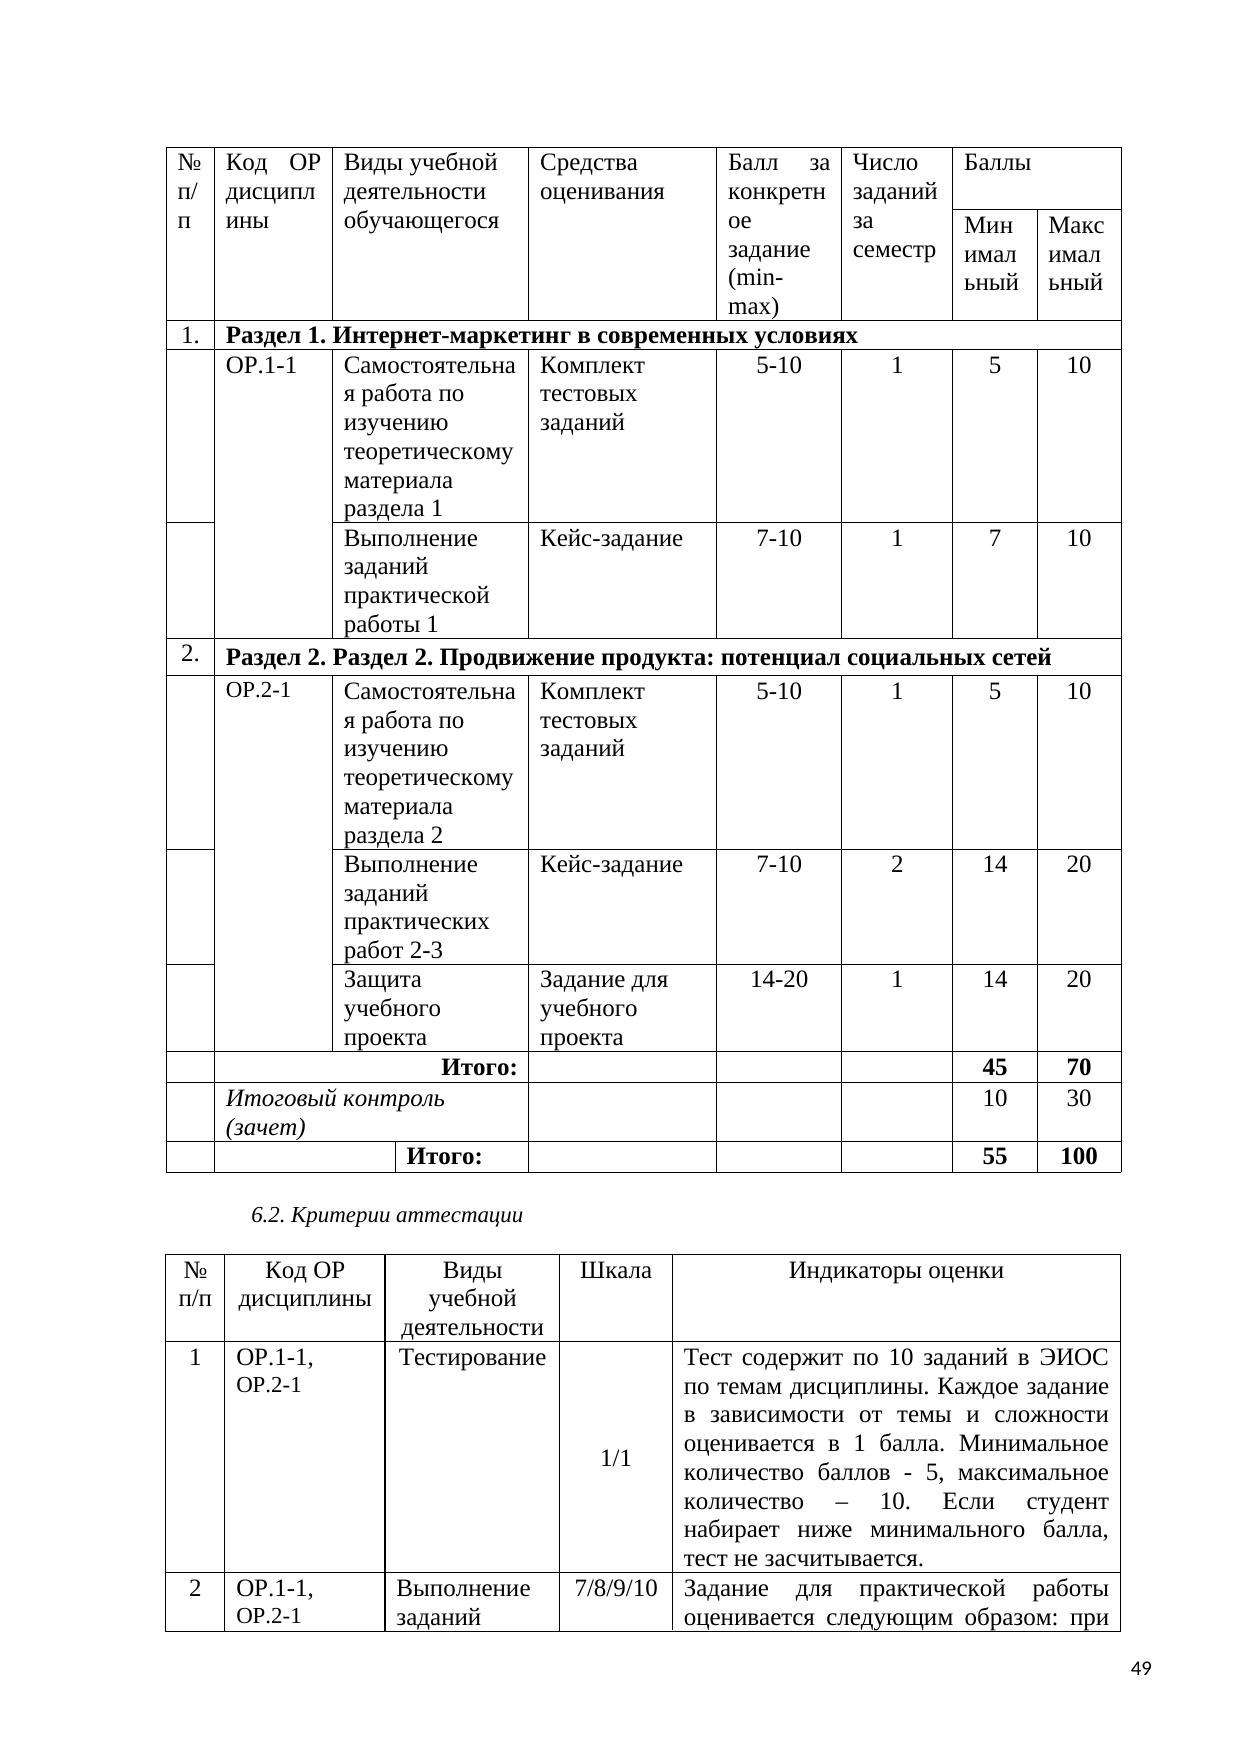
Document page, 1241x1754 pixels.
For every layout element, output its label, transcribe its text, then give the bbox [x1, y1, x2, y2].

table_cell 1 [842, 350, 952, 522]
table_cell [529, 1083, 716, 1141]
table_header Число заданий за семестр [842, 148, 952, 320]
table_cell 14 [953, 965, 1037, 1051]
table_cell Защита учебного проекта [333, 965, 528, 1051]
table_cell [717, 1052, 841, 1082]
table_cell 1 [166, 1342, 224, 1572]
table_cell 10 [1038, 676, 1121, 848]
table_cell Раздел 1. Интернет-маркетинг в современных условиях [215, 321, 1121, 349]
table_cell 5-10 [717, 350, 841, 522]
table_cell Выполнение заданий практических работ 2-3 [333, 850, 528, 964]
table_cell [167, 1142, 214, 1172]
table_cell [167, 1052, 214, 1082]
table_cell 5 [953, 350, 1037, 522]
table_cell 30 [1038, 1083, 1121, 1141]
table_cell 100 [1038, 1142, 1121, 1172]
table_header Код ОР дисциплины [215, 148, 332, 320]
table_header Код ОР дисциплины [225, 1255, 384, 1341]
table_cell [842, 1083, 952, 1141]
table_cell [842, 1052, 952, 1082]
table_header Виды учебной деятельности [386, 1255, 559, 1341]
table_cell 7-10 [717, 523, 841, 638]
table_cell 7/8/9/10 [560, 1573, 672, 1631]
table_header Баллы [953, 148, 1121, 209]
table_cell 7 [953, 523, 1037, 638]
table_cell 20 [1038, 965, 1121, 1051]
table_cell 70 [1038, 1052, 1121, 1082]
table_cell 1/1 [560, 1342, 672, 1572]
table_cell ОР.2-1 [215, 676, 332, 1051]
table_cell Самостоятельная работа по изучению теоретическому материала раздела 2 [333, 676, 528, 848]
table_cell Кейс-задание [529, 850, 716, 964]
table_header № п/п [167, 148, 214, 320]
table_header Виды учебной деятельности обучающегося [333, 148, 528, 320]
table_cell 1. [167, 321, 214, 349]
table_cell 7-10 [717, 850, 841, 964]
table_cell [167, 676, 214, 848]
table_cell 2 [842, 850, 952, 964]
table_cell 1 [842, 676, 952, 848]
table_cell Итого: [396, 1142, 528, 1172]
table_cell 20 [1038, 850, 1121, 964]
table_cell 1 [842, 965, 952, 1051]
table_cell Тест содержит по 10 заданий в ЭИОС по темам дисциплины. Каждое задание в зависимости от темы и сложности оценивается в 1 балла. Минимальное количество баллов - 5, максимальное количество – 10. Если студент набирает ниже минимального балла, тест не засчитывается. [673, 1342, 1120, 1572]
table_cell Тестирование [386, 1342, 559, 1572]
table_cell [215, 1142, 395, 1172]
table_cell 2 [166, 1573, 224, 1631]
table_cell [717, 1142, 841, 1172]
table_cell 5 [953, 676, 1037, 848]
table_cell ОР.1-1, ОР.2-1 [225, 1342, 384, 1572]
table_header Шкала [560, 1255, 672, 1341]
table_cell 10 [1038, 523, 1121, 638]
table_header Балл за конкретное задание (min-max) [717, 148, 841, 320]
table_cell Итого: [215, 1052, 528, 1082]
table_cell 10 [953, 1083, 1037, 1141]
table_cell 10 [1038, 350, 1121, 522]
table_cell [167, 350, 214, 522]
table_cell 14-20 [717, 965, 841, 1051]
table_cell 2. [167, 639, 214, 675]
table_cell Минимальный [953, 210, 1037, 320]
table_cell Кейс-задание [529, 523, 716, 638]
table_cell 14 [953, 850, 1037, 964]
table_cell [386, 1573, 559, 1631]
table_cell ОР.1-1 [215, 350, 332, 638]
table_cell Выполнение заданий практической работы 1 [333, 523, 528, 638]
table_cell 1 [842, 523, 952, 638]
table_header Средства оценивания [529, 148, 716, 320]
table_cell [672, 1573, 1120, 1631]
table_header № п/п [166, 1255, 224, 1341]
table_cell [529, 1142, 716, 1172]
table_cell Раздел 2. Раздел 2. Продвижение продукта: потенциал социальных сетей [215, 639, 1121, 675]
table_cell Максимальный [1038, 210, 1121, 320]
table_cell 5-10 [717, 676, 841, 848]
table_cell [529, 1052, 716, 1082]
table_cell Самостоятельная работа по изучению теоретическому материала раздела 1 [333, 350, 528, 522]
table_cell Комплект тестовых заданий [529, 676, 716, 848]
table_cell 55 [953, 1142, 1037, 1172]
table_cell Итоговый контроль (зачет) [215, 1083, 528, 1141]
table_cell [842, 1142, 952, 1172]
table_header Индикаторы оценки [673, 1255, 1120, 1341]
table_cell Задание для учебного проекта [529, 965, 716, 1051]
table_cell Комплект тестовых заданий [529, 350, 716, 522]
table_cell [167, 850, 214, 964]
table_cell ОР.1-1, ОР.2-1 [225, 1573, 384, 1631]
table_cell [167, 1083, 214, 1141]
table_cell 45 [953, 1052, 1037, 1082]
text 6.2. Критерии аттестации [177, 1201, 1152, 1227]
table_cell [167, 965, 214, 1051]
table_cell [167, 523, 214, 638]
table_cell [717, 1083, 841, 1141]
